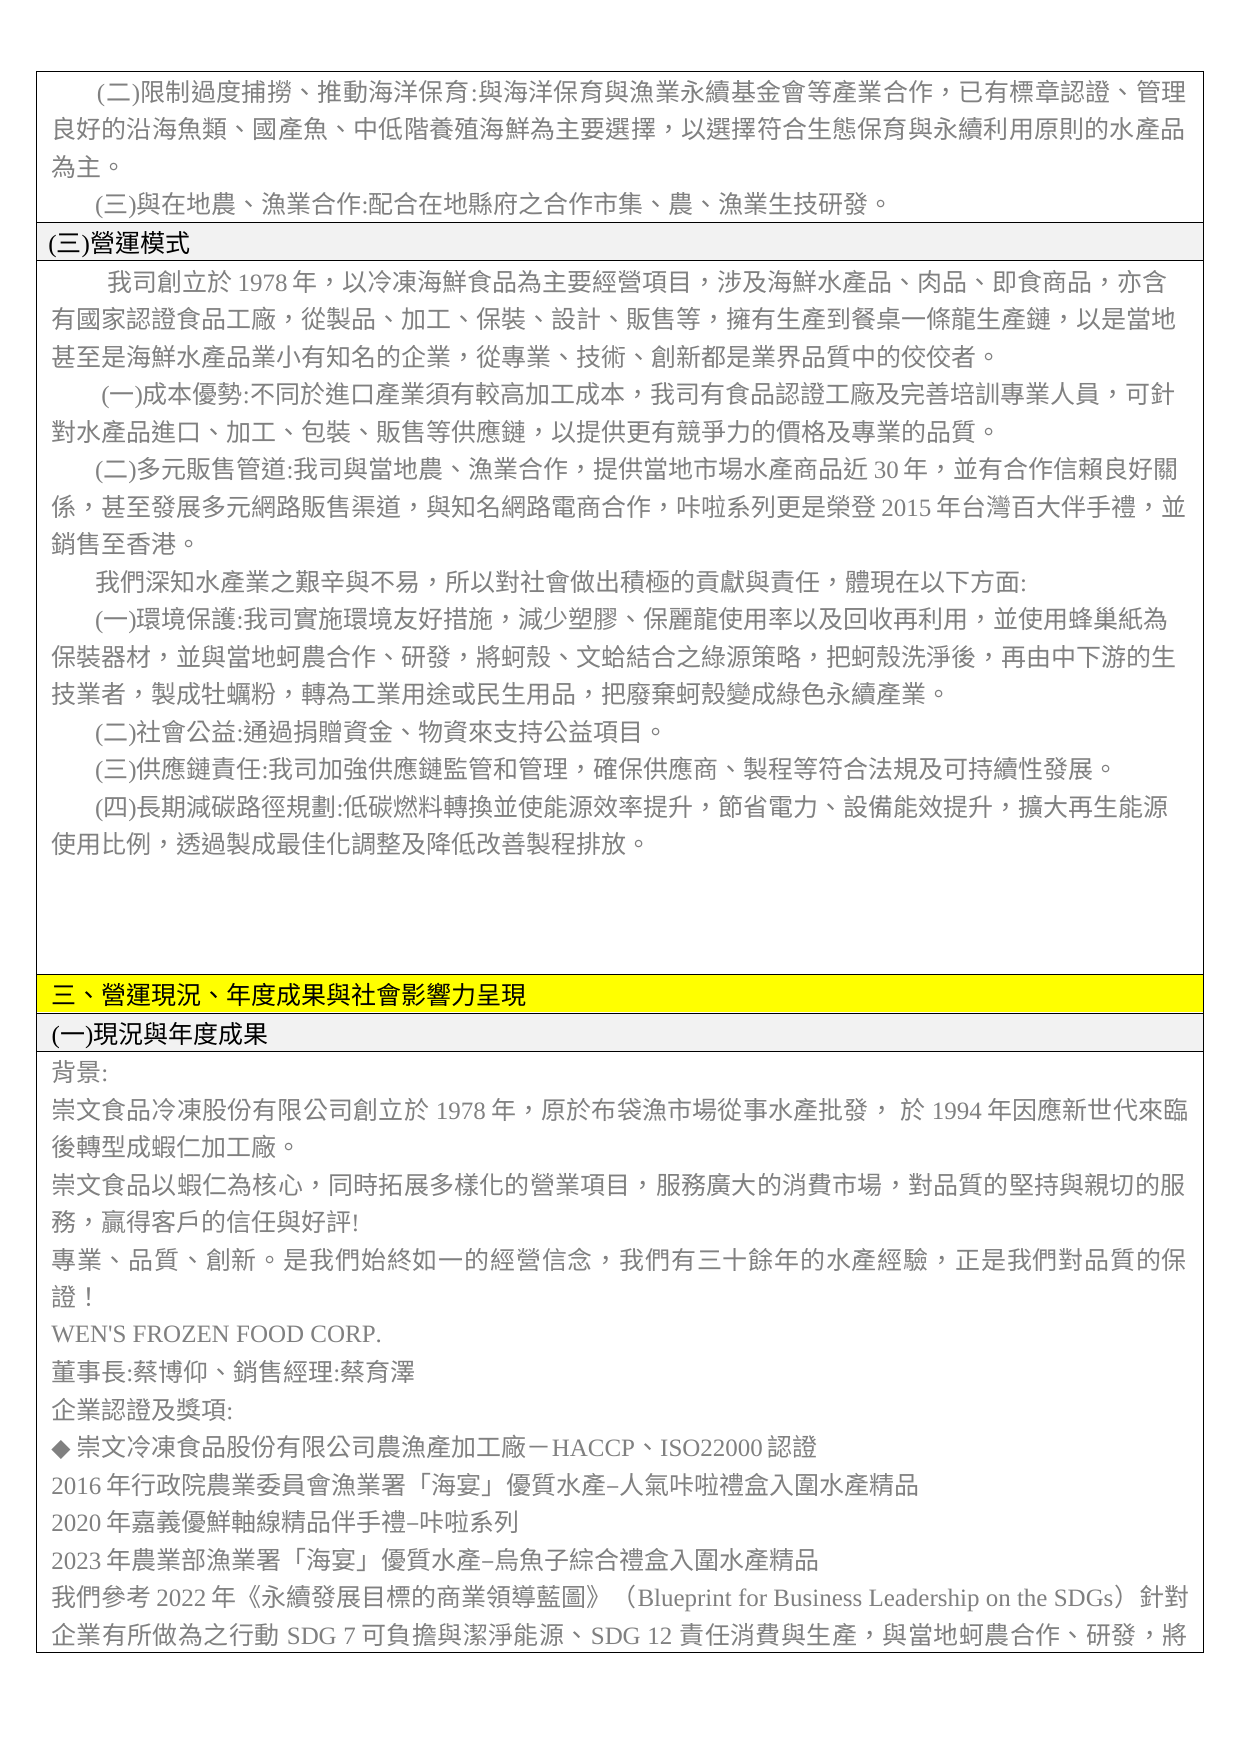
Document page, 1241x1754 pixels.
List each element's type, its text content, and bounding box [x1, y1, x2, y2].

table_cell (一)現況與年度成果 [37, 1014, 1203, 1051]
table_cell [37, 72, 1203, 222]
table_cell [37, 1052, 1203, 1652]
table_cell 三、營運現況、年度成果與社會影響力呈現 [37, 975, 1203, 1012]
table_cell (三)營運模式 [37, 223, 1203, 260]
table_cell 我司創立於1978年，以冷凍海鮮食品為主要經營項目，涉及海鮮水產品、肉品、即食商品，亦含有國家認證食品工廠，從製品、加工、保裝、設計、販售等，擁有生產到餐桌一條龍生產鏈，以是當地甚至是海鮮水產品業小有知名的企業，從專業、技術、創新都是業界品質中的佼佼者。 (一)成本優勢:不同於進口產業須有較高加工成本，我司有食品認證工廠及完善培訓專業人員，可針對水產品進口、加工、包裝、販售等供應鏈，以提供更有競爭力的價格及專業的品質。 (二)多元販售管道:我司與當地農、漁業合作，提供當地市場水產商品近30年，並有合作信賴良好關係，甚至發展多元網路販售渠道，與知名網路電商合作，咔啦系列更是榮登2015年台灣百大伴手禮，並銷售至香港。 我們深知水產業之艱辛與不易，所以對社會做出積極的貢獻與責任，體現在以下方面: (一)環境保護:我司實施環境友好措施，減少塑膠、保麗龍使用率以及回收再利用，並使用蜂巢紙為保裝器材，並與當地蚵農合作、研發，將蚵殼、文蛤結合之綠源策略，把蚵殼洗淨後，再由中下游的生技業者，製成牡蠣粉，轉為工業用途或民生用品，把廢棄蚵殼變成綠色永續產業。 (二)社會公益:通過捐贈資金、物資來支持公益項目。 (三)供應鏈責任:我司加強供應鏈監管和管理，確保供應商、製程等符合法規及可持續性發展。 (四)長期減碳路徑規劃:低碳燃料轉換並使能源效率提升，節省電力、設備能效提升，擴大再生能源使用比例，透過製成最佳化調整及降低改善製程排放。 [37, 261, 1203, 974]
